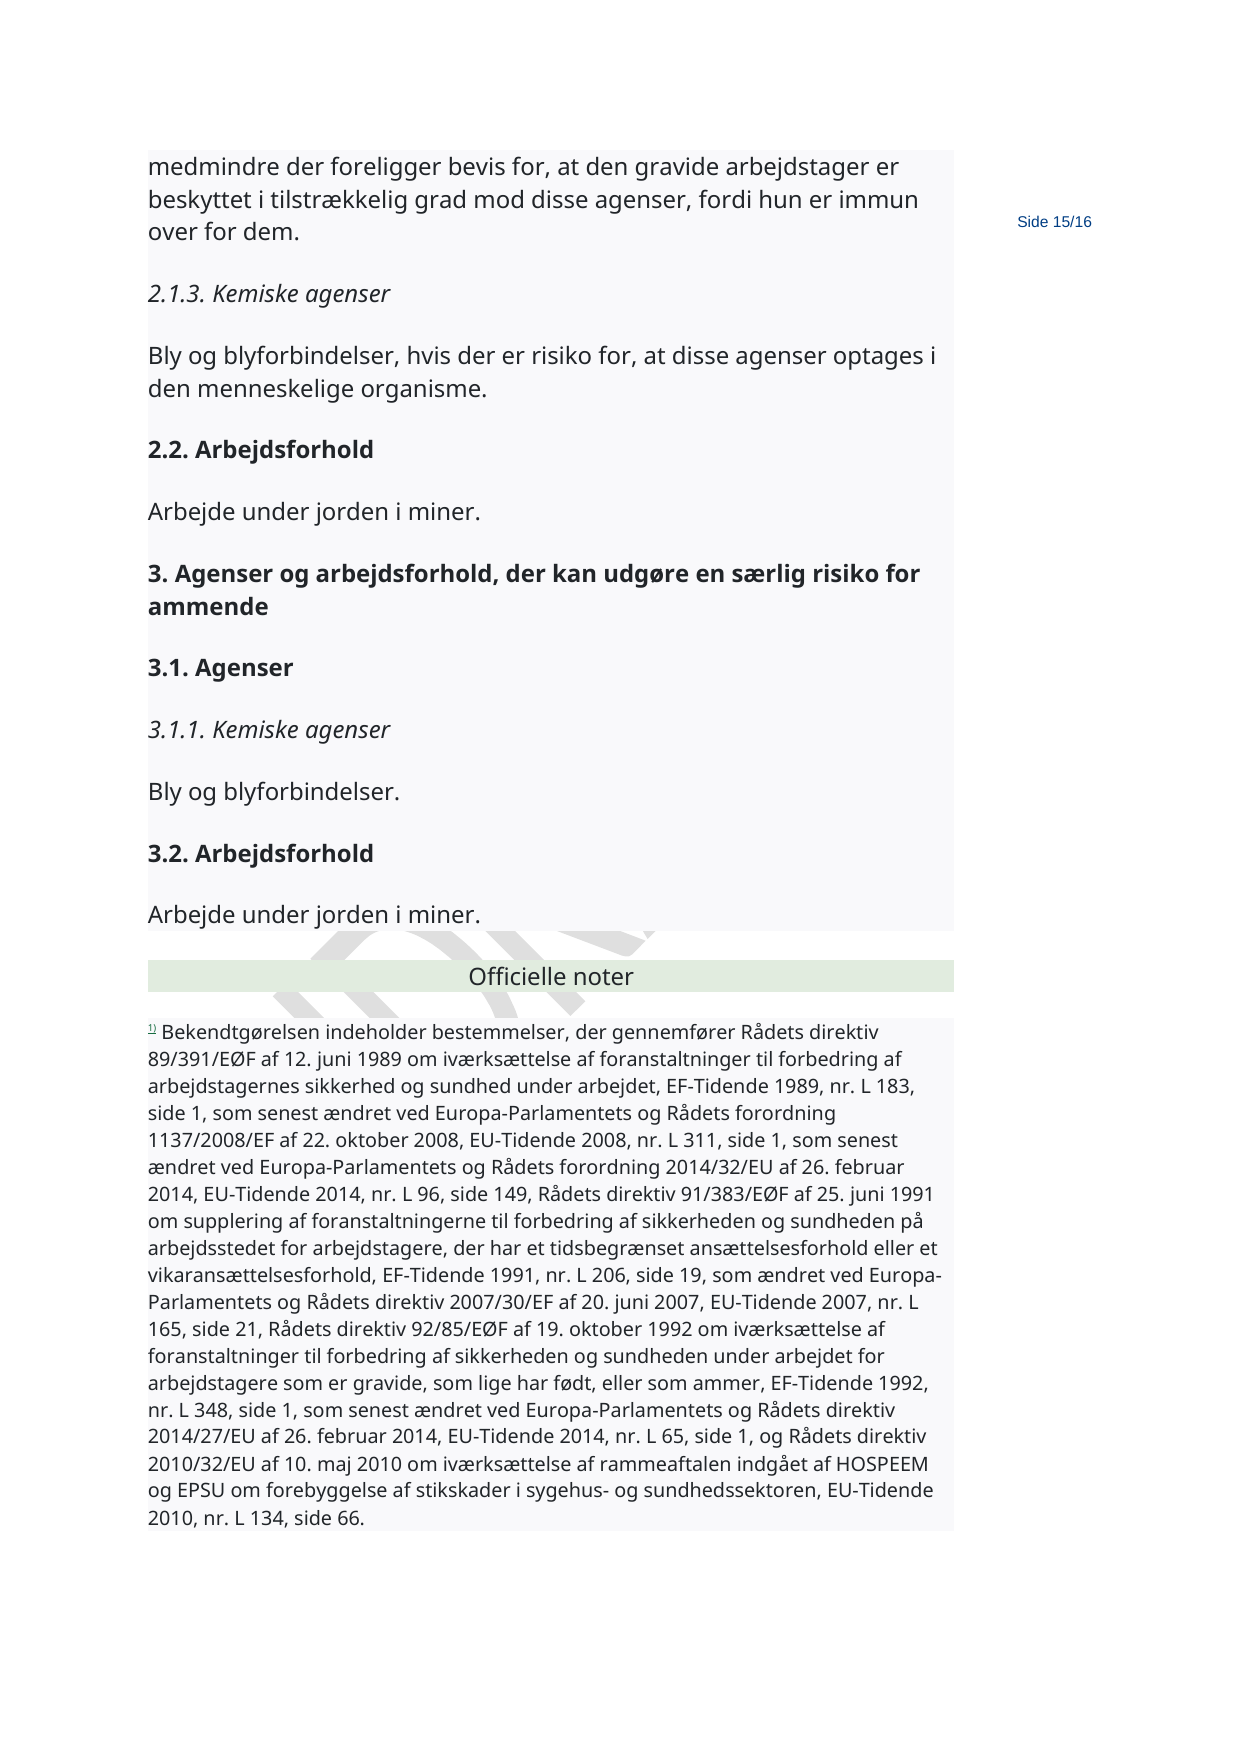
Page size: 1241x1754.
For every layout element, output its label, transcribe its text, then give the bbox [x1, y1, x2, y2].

text Officielle noter [148, 960, 954, 992]
text Bly og blyforbindelser, hvis der er risiko for, at disse agenser optages i den menneskelige organisme. [148, 339, 954, 404]
text 3.2. Arbejdsforhold [148, 836, 954, 869]
text 3.1.1. Kemiske agenser [148, 713, 954, 745]
text 3.1. Agenser [148, 651, 954, 684]
text 2.1.3. Kemiske agenser [148, 277, 954, 309]
text 2.2. Arbejdsforhold [148, 433, 954, 466]
text 3. Agenser og arbejdsforhold, der kan udgøre en særlig risiko for ammende [148, 557, 954, 622]
text Arbejde under jorden i miner. [148, 495, 954, 527]
text Arbejde under jorden i miner. [148, 898, 954, 931]
text 1) Bekendtgørelsen indeholder bestemmelser, der gennemfører Rådets direktiv 89/391/EØF af 12. juni 1989 om iværksættelse af foranstaltninger til forbedring af arbejdstagernes sikkerhed og sundhed under arbejdet, EF-Tidende 1989, nr. L 183, side 1, som senest ændret ved Europa-Parlamentets og Rådets forordning 1137/2008/EF af 22. oktober 2008, EU-Tidende 2008, nr. L 311, side 1, som senest ændret ved Europa-Parlamentets og Rådets forordning 2014/32/EU af 26. februar 2014, EU-Tidende 2014, nr. L 96, side 149, Rådets direktiv 91/383/EØF af 25. juni 1991 om supplering af foranstaltningerne til forbedring af sikkerheden og sundheden på arbejdsstedet for arbejdstagere, der har et tidsbegrænset ansættelsesforhold eller et vikaransættelsesforhold, EF-Tidende 1991, nr. L 206, side 19, som ændret ved Europa-Parlamentets og Rådets direktiv 2007/30/EF af 20. juni 2007, EU-Tidende 2007, nr. L 165, side 21, Rådets direktiv 92/85/EØF af 19. oktober 1992 om iværksættelse af foranstaltninger til forbedring af sikkerheden og sundheden under arbejdet for arbejdstagere som er gravide, som lige har født, eller som ammer, EF-Tidende 1992, nr. L 348, side 1, som senest ændret ved Europa-Parlamentets og Rådets direktiv 2014/27/EU af 26. februar 2014, EU-Tidende 2014, nr. L 65, side 1, og Rådets direktiv 2010/32/EU af 10. maj 2010 om iværksættelse af rammeaftalen indgået af HOSPEEM og EPSU om forebyggelse af stikskader i sygehus- og sundhedssektoren, EU-Tidende 2010, nr. L 134, side 66. [148, 1018, 954, 1531]
text Bly og blyforbindelser. [148, 774, 954, 807]
text medmindre der foreligger bevis for, at den gravide arbejdstager er beskyttet i tilstrækkelig grad mod disse agenser, fordi hun er immun over for dem. [148, 150, 954, 248]
